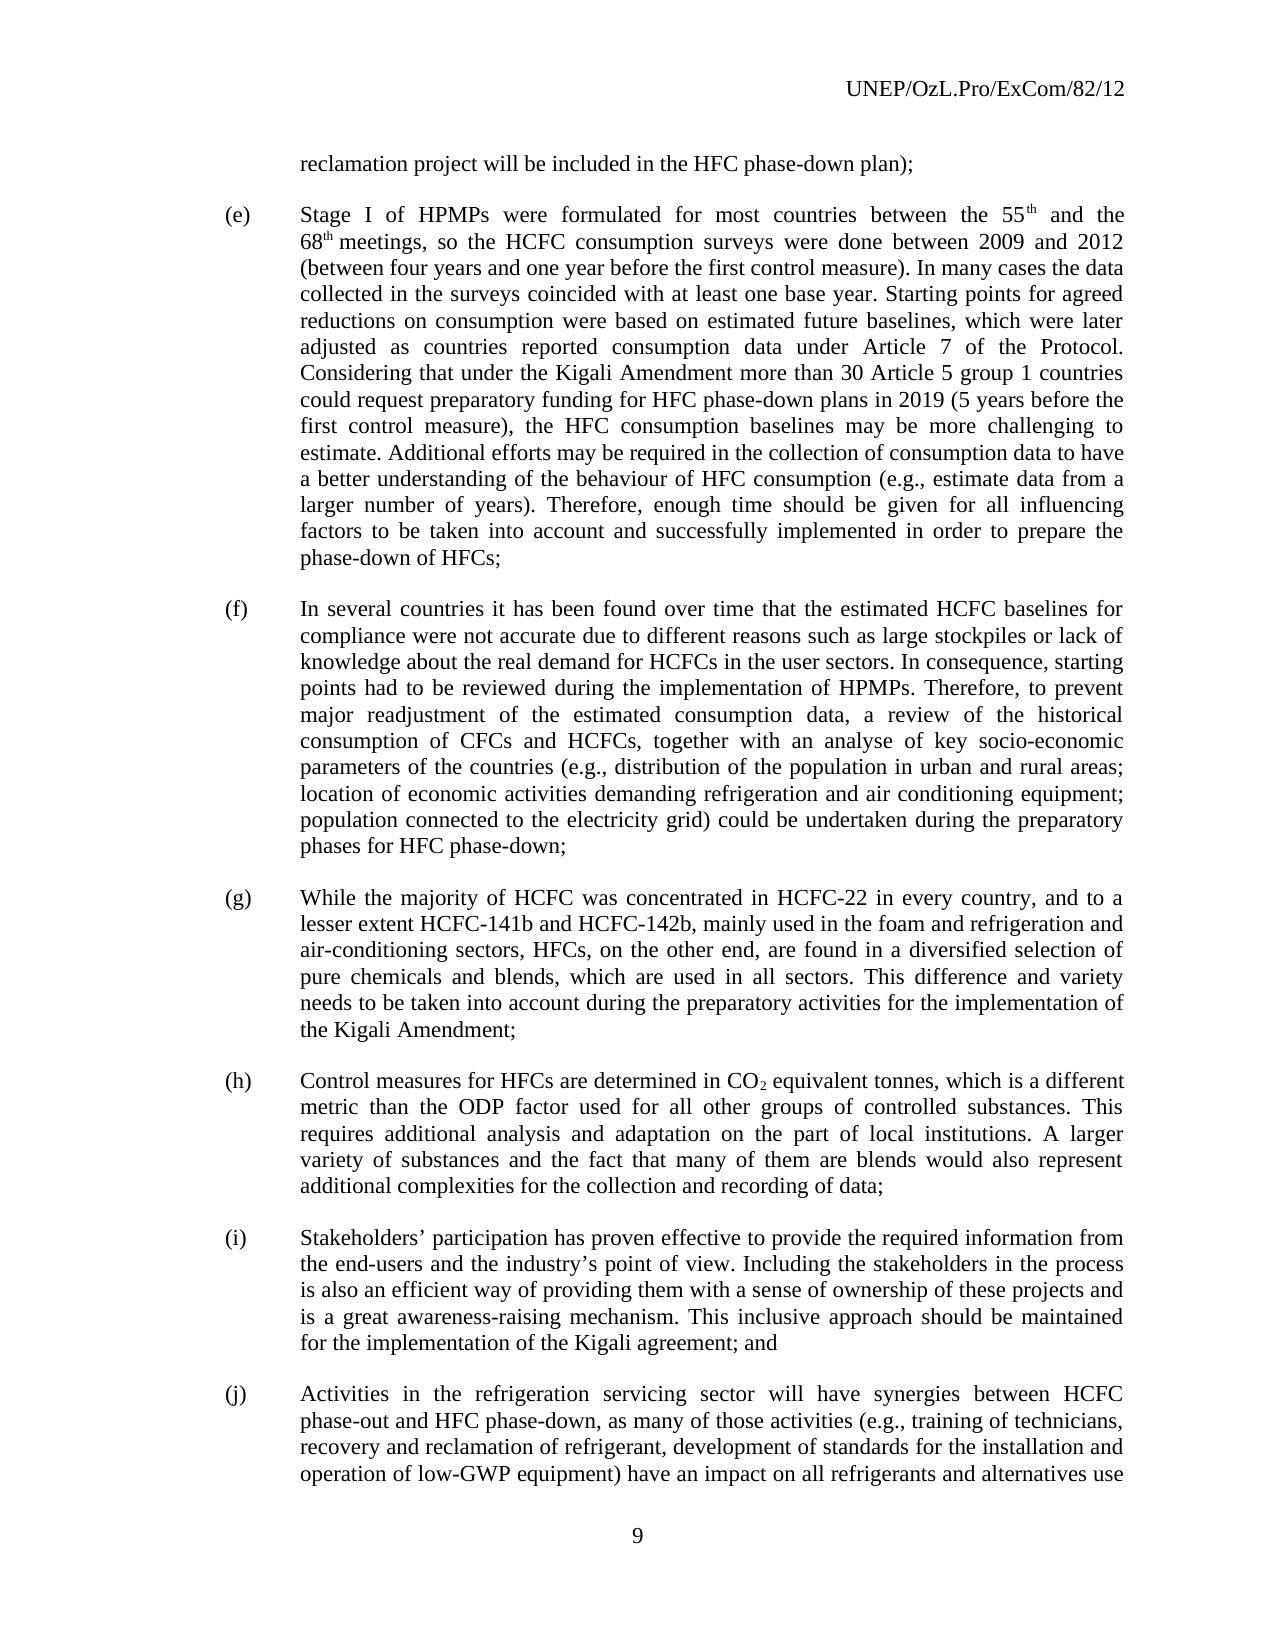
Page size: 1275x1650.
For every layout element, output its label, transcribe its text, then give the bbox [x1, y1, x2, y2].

subtitle While the majority of HCFC was concentrated in HCFC-22 in every country, and to a lesser extent HCFC-141b and HCFC-142b, mainly used in the foam and refrigeration and air-conditioning sectors, HFCs, on the other end, are found in a diversified selection of pure chemicals and blends, which are used in all sectors. This difference and variety needs to be taken into account during the preparatory activities for the implementation of the Kigali Amendment; [225, 884, 1125, 1042]
subtitle Stage I of HPMPs were formulated for most countries between the 55th and the 68th meetings, so the HCFC consumption surveys were done between 2009 and 2012 (between four years and one year before the first control measure). In many cases the data collected in the surveys coincided with at least one base year. Starting points for agreed reductions on consumption were based on estimated future baselines, which were later adjusted as countries reported consumption data under Article 7 of the Protocol. Considering that under the Kigali Amendment more than 30 Article 5 group 1 countries could request preparatory funding for HFC phase-down plans in 2019 (5 years before the first control measure), the HFC consumption baselines may be more challenging to estimate. Additional efforts may be required in the collection of consumption data to have a better understanding of the behaviour of HFC consumption (e.g., estimate data from a larger number of years). Therefore, enough time should be given for all influencing factors to be taken into account and successfully implemented in order to prepare the phase-down of HFCs; [225, 201, 1125, 570]
subtitle In several countries it has been found over time that the estimated HCFC baselines for compliance were not accurate due to different reasons such as large stockpiles or lack of knowledge about the real demand for HCFCs in the user sectors. In consequence, starting points had to be reviewed during the implementation of HPMPs. Therefore, to prevent major readjustment of the estimated consumption data, a review of the historical consumption of CFCs and HCFCs, together with an analyse of key socio-economic parameters of the countries (e.g., distribution of the population in urban and rural areas; location of economic activities demanding refrigeration and air conditioning equipment; population connected to the electricity grid) could be undertaken during the preparatory phases for HFC phase-down; [225, 595, 1125, 859]
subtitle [225, 150, 1125, 176]
subtitle Control measures for HFCs are determined in CO2 equivalent tonnes, which is a different metric than the ODP factor used for all other groups of controlled substances. This requires additional analysis and adaptation on the part of local institutions. A larger variety of substances and the fact that many of them are blends would also represent additional complexities for the collection and recording of data; [225, 1067, 1125, 1199]
subtitle Stakeholders’ participation has proven effective to provide the required information from the end-users and the industry’s point of view. Including the stakeholders in the process is also an efficient way of providing them with a sense of ownership of these projects and is a great awareness-raising mechanism. This inclusive approach should be maintained for the implementation of the Kigali agreement; and [225, 1224, 1125, 1356]
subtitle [225, 1381, 1125, 1486]
